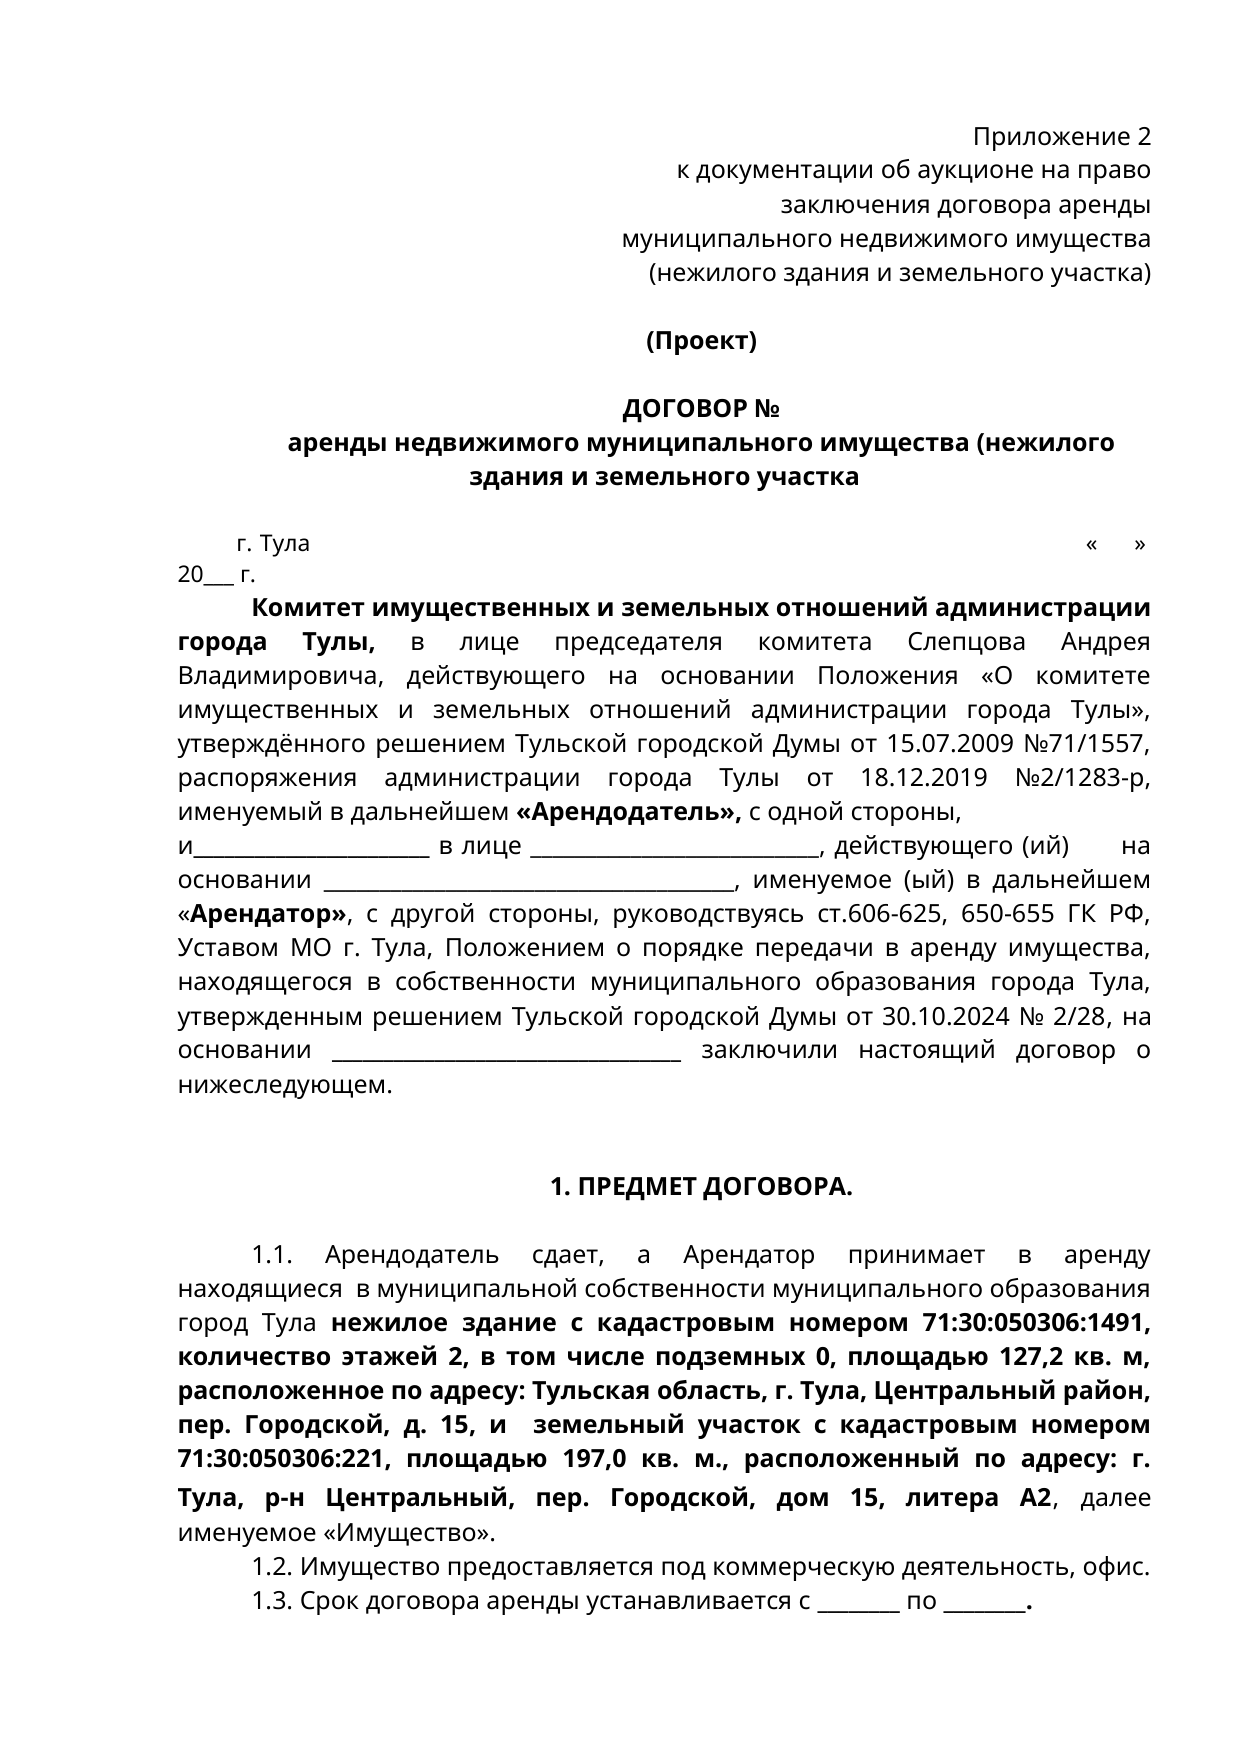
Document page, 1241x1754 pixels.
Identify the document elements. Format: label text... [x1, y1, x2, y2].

text г. Тула « » 20___ г. [177, 527, 1152, 589]
text муниципального недвижимого имущества [177, 220, 1152, 254]
text Приложение 2 к документации об аукционе на право [177, 118, 1152, 186]
text аренды недвижимого муниципального имущества (нежилого здания и земельного участка [177, 425, 1152, 493]
text ДОГОВОР № [177, 391, 1152, 425]
text (Проект) [177, 322, 1152, 357]
text Комитет имущественных и земельных отношений администрации города Тулы, в лице председателя комитета Слепцова Андрея Владимировича, действующего на основании Положения «О комитете имущественных и земельных отношений администрации города Тулы», утверждённого решением Тульской городской Думы от 15.07.2009 №71/1557, распоряжения администрации города Тулы от 18.12.2019 №2/1283-р, именуемый в дальнейшем «Арендодатель», с одной стороны, [177, 589, 1152, 828]
text заключения договора аренды [177, 186, 1152, 220]
text (нежилого здания и земельного участка) [177, 254, 1152, 288]
text 1.3. Срок договора аренды устанавливается с ________ по ________. [177, 1583, 1152, 1617]
text и_______________________ в лице __________________________, действующего (ий) на основании _____________________________________, именуемое (ый) в дальнейшем «Арендатор», с другой стороны, руководствуясь ст.606-625, 650-655 ГК РФ, Уставом МО г. Тула, Положением о порядке передачи в аренду имущества, находящегося в собственности муниципального образования города Тула, утвержденным решением Тульской городской Думы от 30.10.2024 № 2/28, на основании __________________________________ заключили настоящий договор о нижеследующем. [177, 828, 1152, 1100]
list Арендодатель сдает, а Арендатор принимает в аренду находящиеся в муниципальной собственности муниципального образования город Тула нежилое здание с кадастровым номером 71:30:050306:1491, количество этажей 2, в том числе подземных 0, площадью 127,2 кв. м, расположенное по адресу: Тульская область, г. Тула, Центральный район, пер. Городской, д. 15, и земельный участок с кадастровым номером 71:30:050306:221, площадью 197,0 кв. м., расположенный по адресу: г. Тула, р-н Центральный, пер. Городской, дом 15, литера А2, далее именуемое «Имущество». [177, 1237, 1152, 1549]
text 1.2. Имущество предоставляется под коммерческую деятельность, офис. [177, 1549, 1152, 1583]
text 1. ПРЕДМЕТ ДОГОВОРА. [177, 1168, 1152, 1202]
